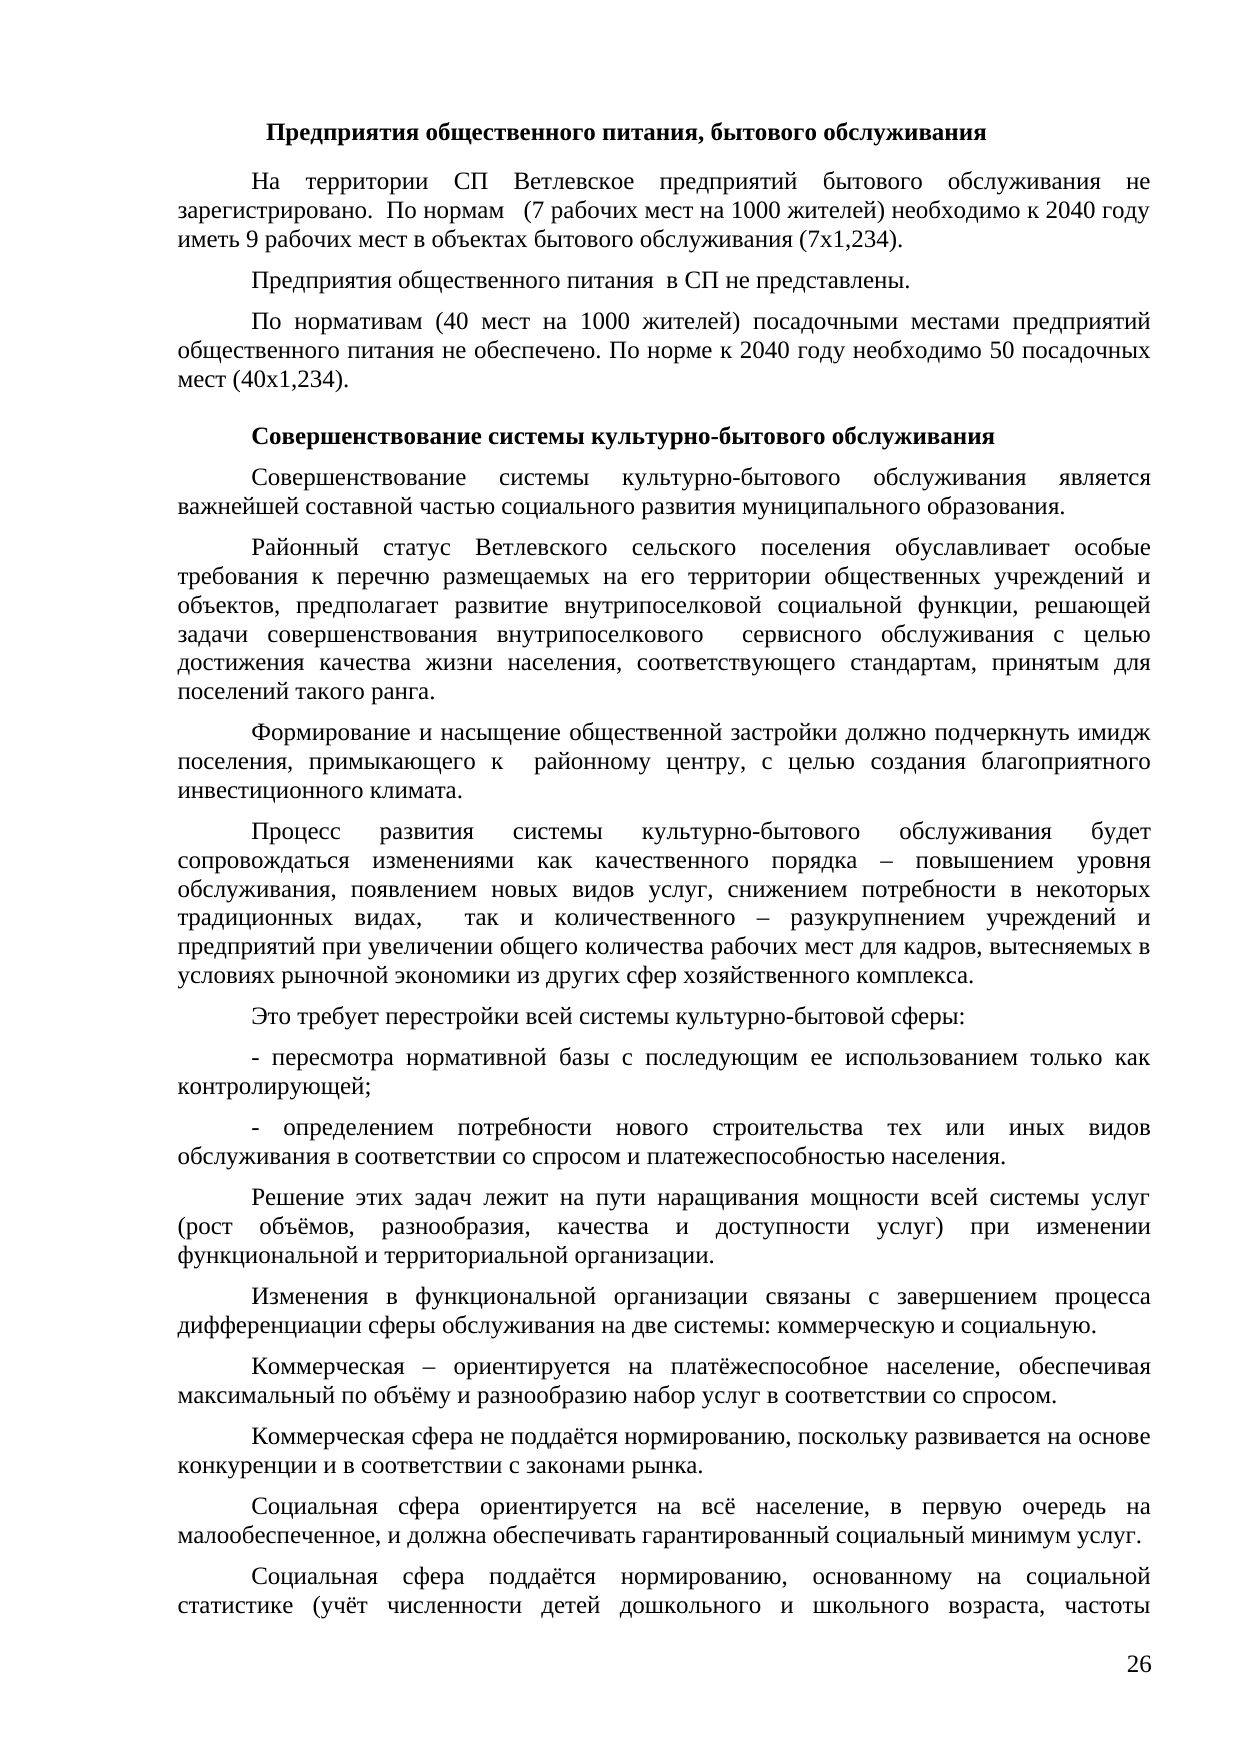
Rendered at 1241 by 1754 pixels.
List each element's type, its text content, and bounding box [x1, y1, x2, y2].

text На территории СП Ветлевское предприятий бытового обслуживания не зарегистрировано. По нормам (7 рабочих мест на 1000 жителей) необходимо к 2040 году иметь 9 рабочих мест в объектах бытового обслуживания (7х1,234). [177, 166, 1152, 252]
text Это требует перестройки всей системы культурно-бытовой сферы: [177, 1001, 1152, 1030]
text Районный статус Ветлевского сельского поселения обуславливает особые требования к перечню размещаемых на его территории общественных учреждений и объектов, предполагает развитие внутрипоселковой социальной функции, решающей задачи совершенствования внутрипоселкового сервисного обслуживания с целью достижения качества жизни населения, соответствующего стандартам, принятым для поселений такого ранга. [177, 532, 1152, 705]
text Предприятия общественного питания в СП не представлены. [177, 265, 1152, 294]
text Процесс развития системы культурно-бытового обслуживания будет сопровождаться изменениями как качественного порядка – повышением уровня обслуживания, появлением новых видов услуг, снижением потребности в некоторых традиционных видах, так и количественного – разукрупнением учреждений и предприятий при увеличении общего количества рабочих мест для кадров, вытесняемых в условиях рыночной экономики из других сфер хозяйственного комплекса. [177, 816, 1152, 989]
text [177, 1561, 1152, 1619]
text Предприятия общественного питания, бытового обслуживания [177, 117, 1152, 145]
text Коммерческая сфера не поддаётся нормированию, поскольку развивается на основе конкуренции и в соответствии с законами рынка. [177, 1421, 1152, 1479]
text Совершенствование системы культурно-бытового обслуживания [177, 421, 1152, 450]
text Изменения в функциональной организации связаны с завершением процесса дифференциации сферы обслуживания на две системы: коммерческую и социальную. [177, 1281, 1152, 1339]
text По нормативам (40 мест на 1000 жителей) посадочными местами предприятий общественного питания не обеспечено. По норме к 2040 году необходимо 50 посадочных мест (40х1,234). [177, 306, 1152, 392]
text - пересмотра нормативной базы с последующим ее использованием только как контролирующей; [177, 1042, 1152, 1100]
text Социальная сфера ориентируется на всё население, в первую очередь на малообеспеченное, и должна обеспечивать гарантированный социальный минимум услуг. [177, 1491, 1152, 1549]
text Совершенствование системы культурно-бытового обслуживания является важнейшей составной частью социального развития муниципального образования. [177, 462, 1152, 520]
text Формирование и насыщение общественной застройки должно подчеркнуть имидж поселения, примыкающего к районному центру, с целью создания благоприятного инвестиционного климата. [177, 717, 1152, 804]
text - определением потребности нового строительства тех или иных видов обслуживания в соответствии со спросом и платежеспособностью населения. [177, 1112, 1152, 1170]
text Решение этих задач лежит на пути наращивания мощности всей системы услуг (рост объёмов, разнообразия, качества и доступности услуг) при изменении функциональной и территориальной организации. [177, 1182, 1152, 1269]
text Коммерческая – ориентируется на платёжеспособное население, обеспечивая максимальный по объёму и разнообразию набор услуг в соответствии со спросом. [177, 1351, 1152, 1409]
